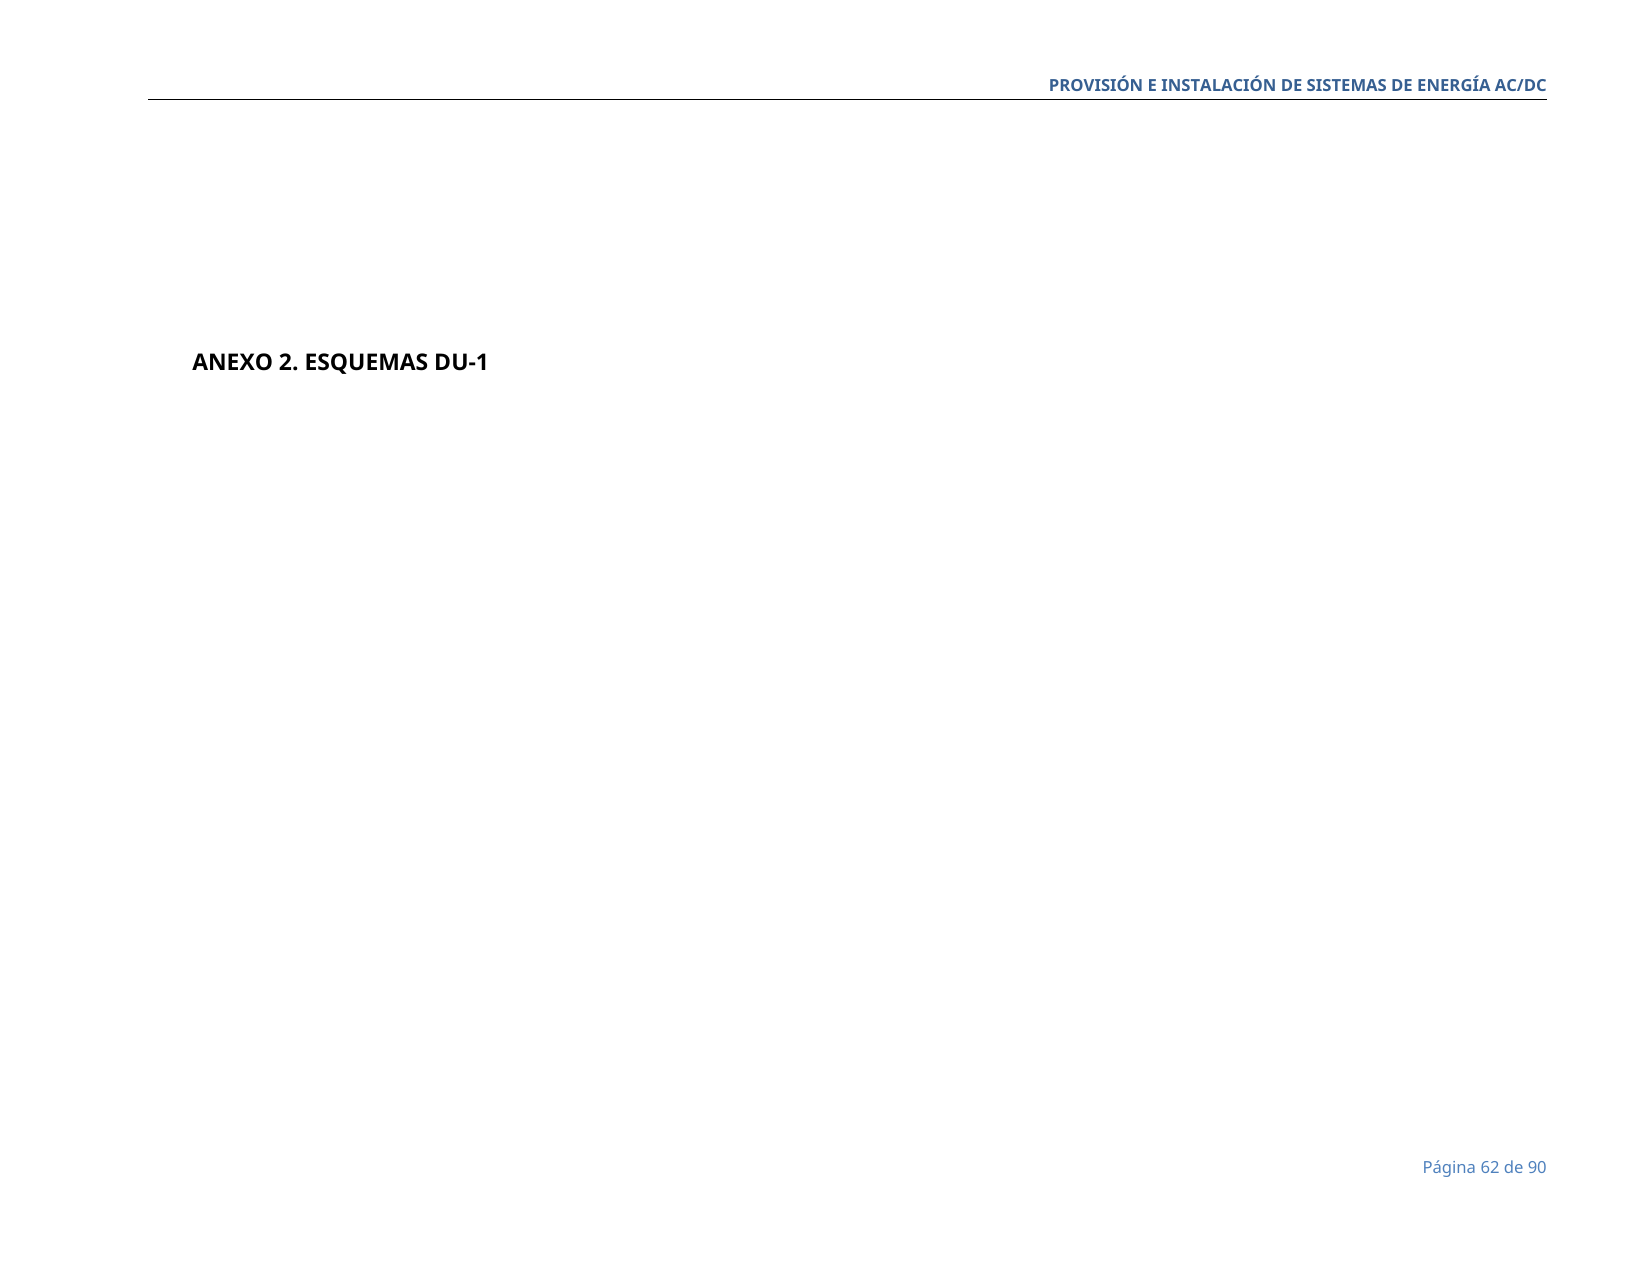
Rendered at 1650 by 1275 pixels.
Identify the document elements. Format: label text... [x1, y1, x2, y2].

text ANEXO 2. ESQUEMAS DU-1 [192, 346, 1547, 377]
